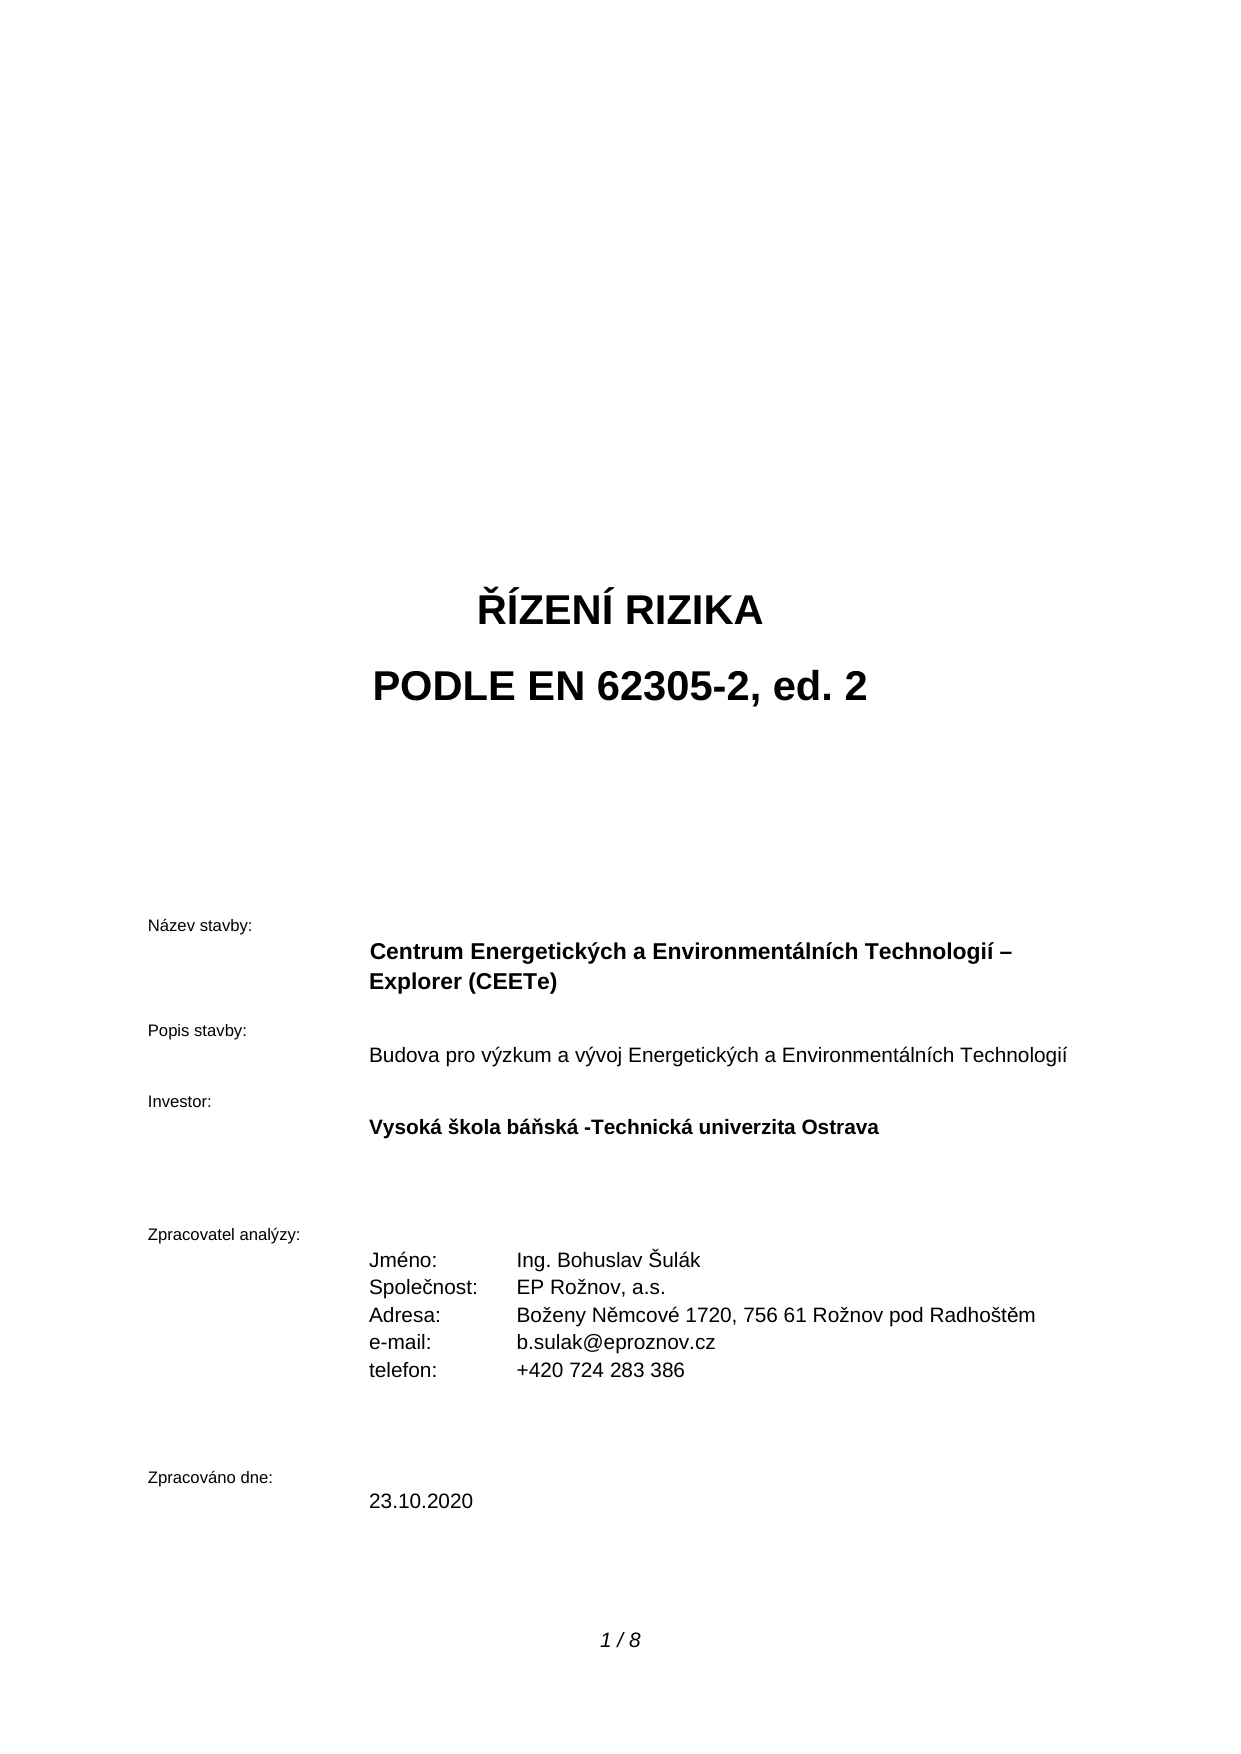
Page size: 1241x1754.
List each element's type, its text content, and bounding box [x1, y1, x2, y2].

text e-mail: b.sulak@eproznov.cz [148, 1330, 1093, 1354]
text 23.10.2020 [148, 1489, 1093, 1513]
text Adresa: Boženy Němcové 1720, 756 61 Rožnov pod Radhoštěm [148, 1302, 1093, 1326]
text Budova pro výzkum a vývoj Energetických a Environmentálních Technologií [148, 1042, 1093, 1066]
text Zpracováno dne: [148, 1467, 1093, 1487]
text Zpracovatel analýzy: [148, 1225, 1093, 1244]
text Společnost: EP Rožnov, a.s. [148, 1275, 1093, 1299]
text telefon: +420 724 283 386 [148, 1357, 1093, 1381]
text Název stavby: [148, 916, 1093, 935]
text Vysoká škola báňská -Technická univerzita Ostrava [148, 1115, 1093, 1139]
text Jméno: Ing. Bohuslav Šulák [148, 1247, 1093, 1271]
text Investor: [148, 1092, 1093, 1111]
text Centrum Energetických a Environmentálních Technologií – Explorer (CEETe) [369, 938, 1093, 995]
text PODLE EN 62305-2, ed. 2 [148, 661, 1093, 709]
text ŘÍZENÍ RIZIKA [148, 585, 1093, 633]
text Popis stavby: [148, 1021, 1093, 1040]
